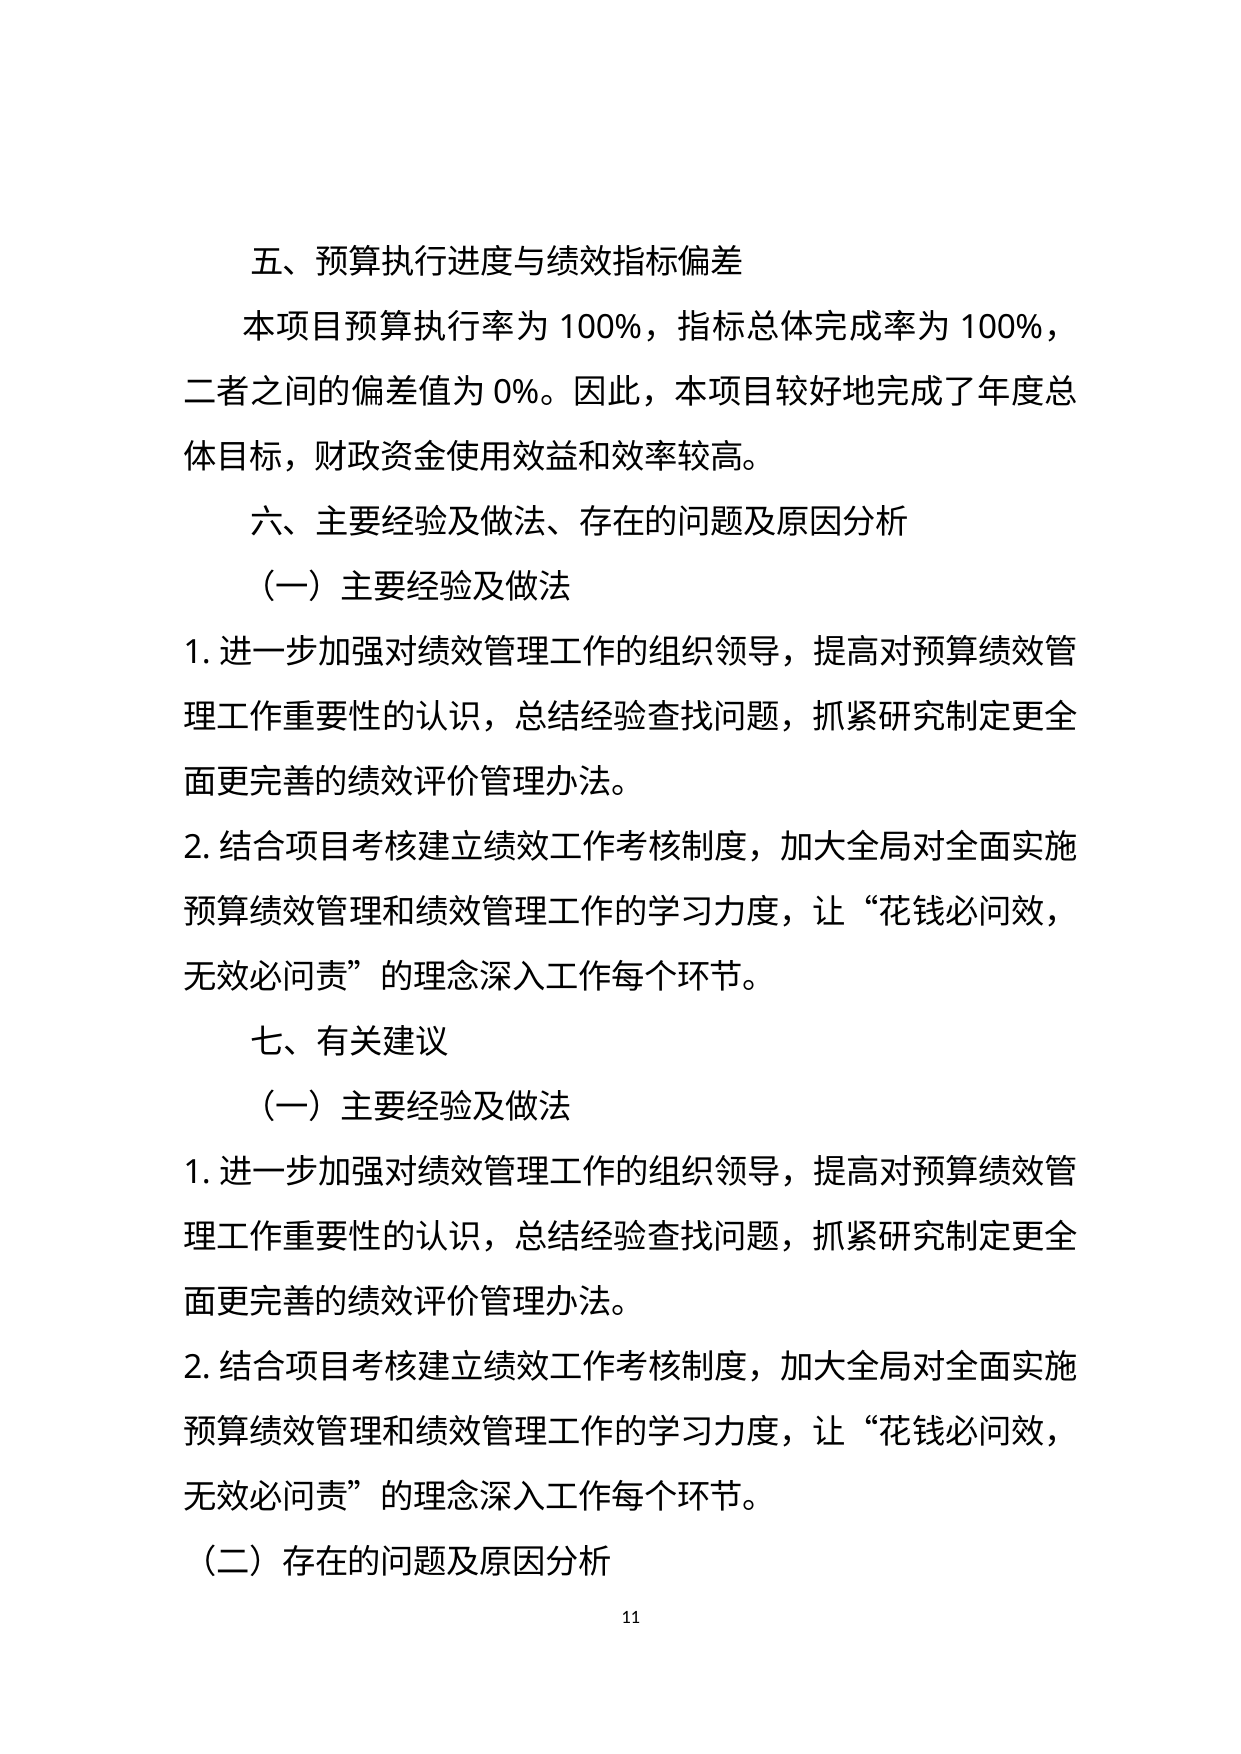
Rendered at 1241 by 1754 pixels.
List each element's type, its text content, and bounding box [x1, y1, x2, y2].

text 本项目预算执行率为100%，指标总体完成率为100%，二者之间的偏差值为0%。因此，本项目较好地完成了年度总体目标，财政资金使用效益和效率较高。 [183, 292, 1078, 487]
text 五、预算执行进度与绩效指标偏差 [183, 227, 1078, 292]
text 六、主要经验及做法、存在的问题及原因分析 [183, 487, 1078, 552]
text 七、有关建议 [183, 1007, 1078, 1072]
text （一）主要经验及做法 1. 进一步加强对绩效管理工作的组织领导，提高对预算绩效管理工作重要性的认识，总结经验查找问题，抓紧研究制定更全面更完善的绩效评价管理办法。 2. 结合项目考核建立绩效工作考核制度，加大全局对全面实施预算绩效管理和绩效管理工作的学习力度，让“花钱必问效，无效必问责”的理念深入工作每个环节。 [183, 552, 1078, 1007]
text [183, 1072, 1078, 1592]
